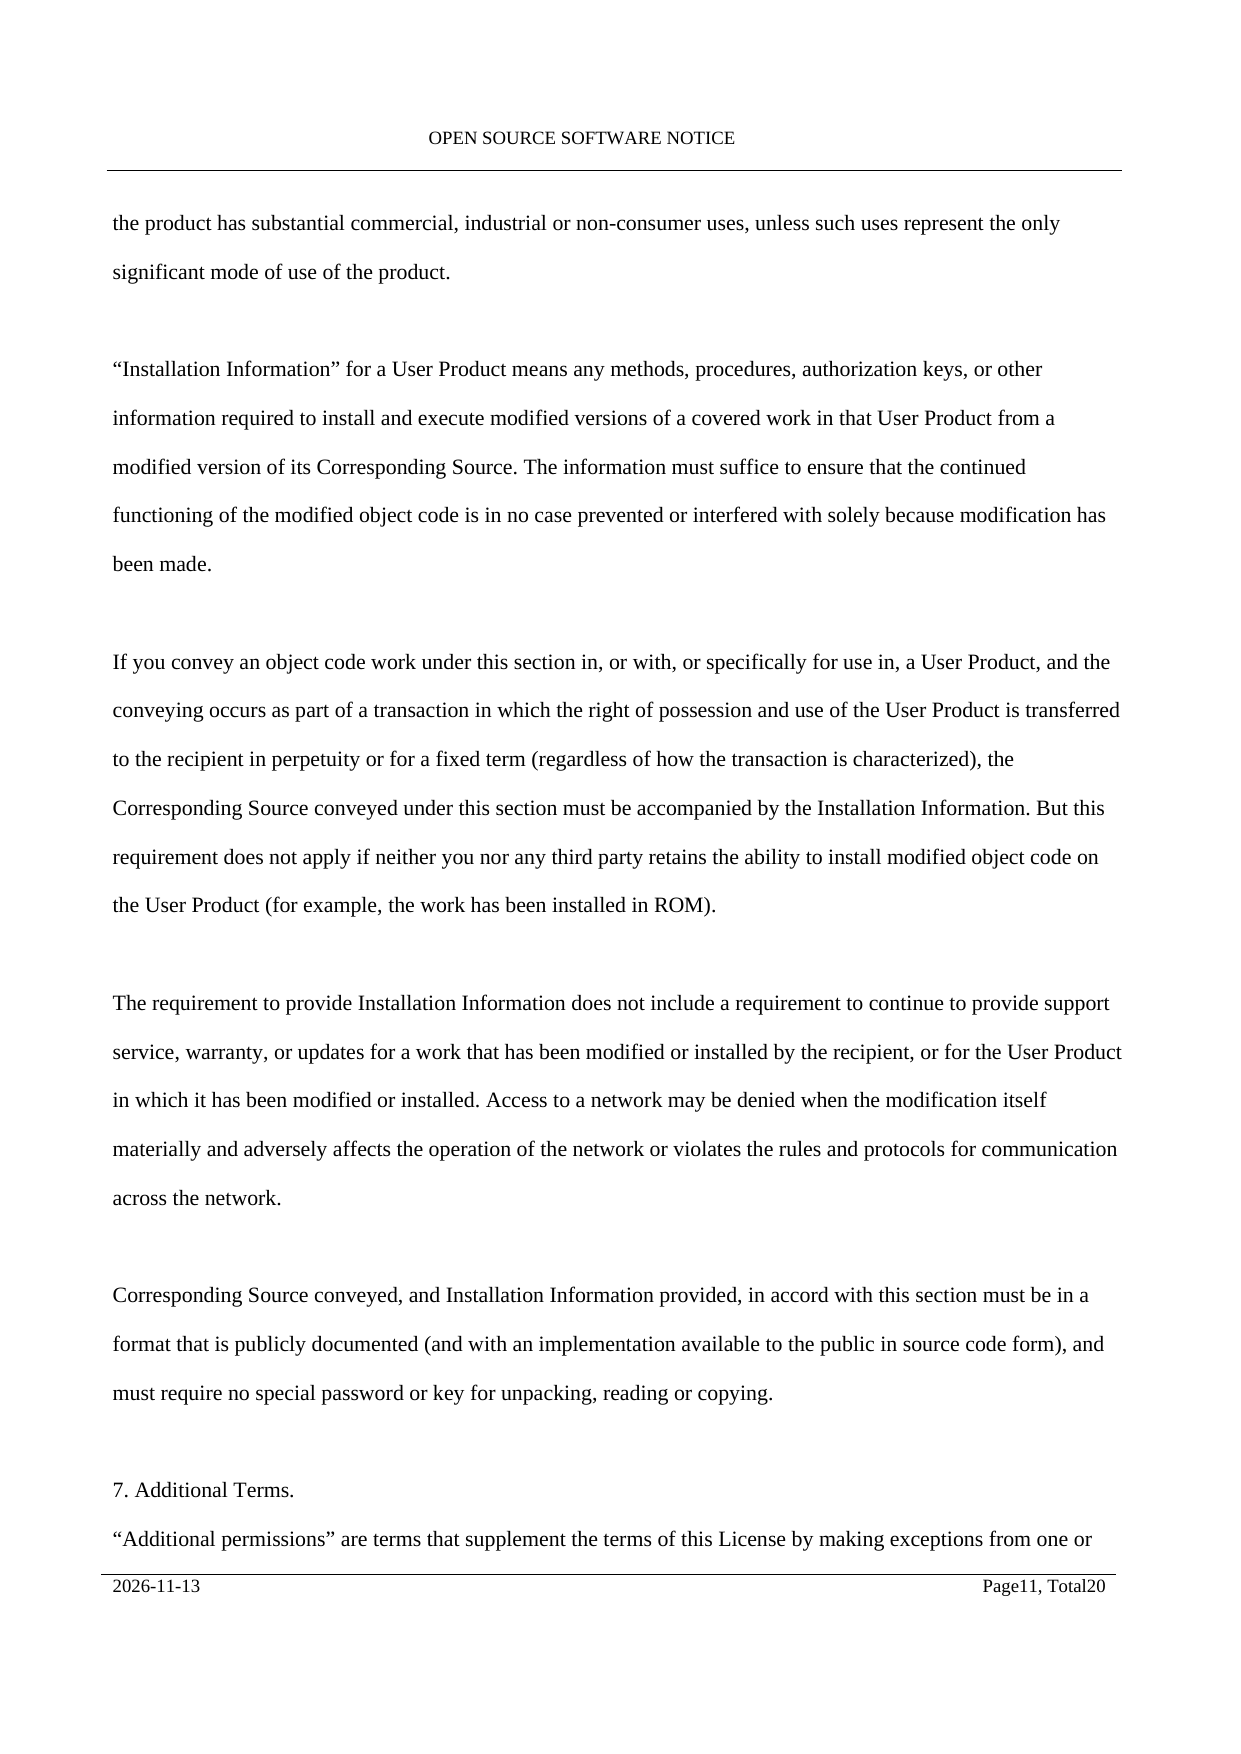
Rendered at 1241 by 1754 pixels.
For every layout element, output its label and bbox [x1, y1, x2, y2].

text [112, 206, 1128, 1555]
